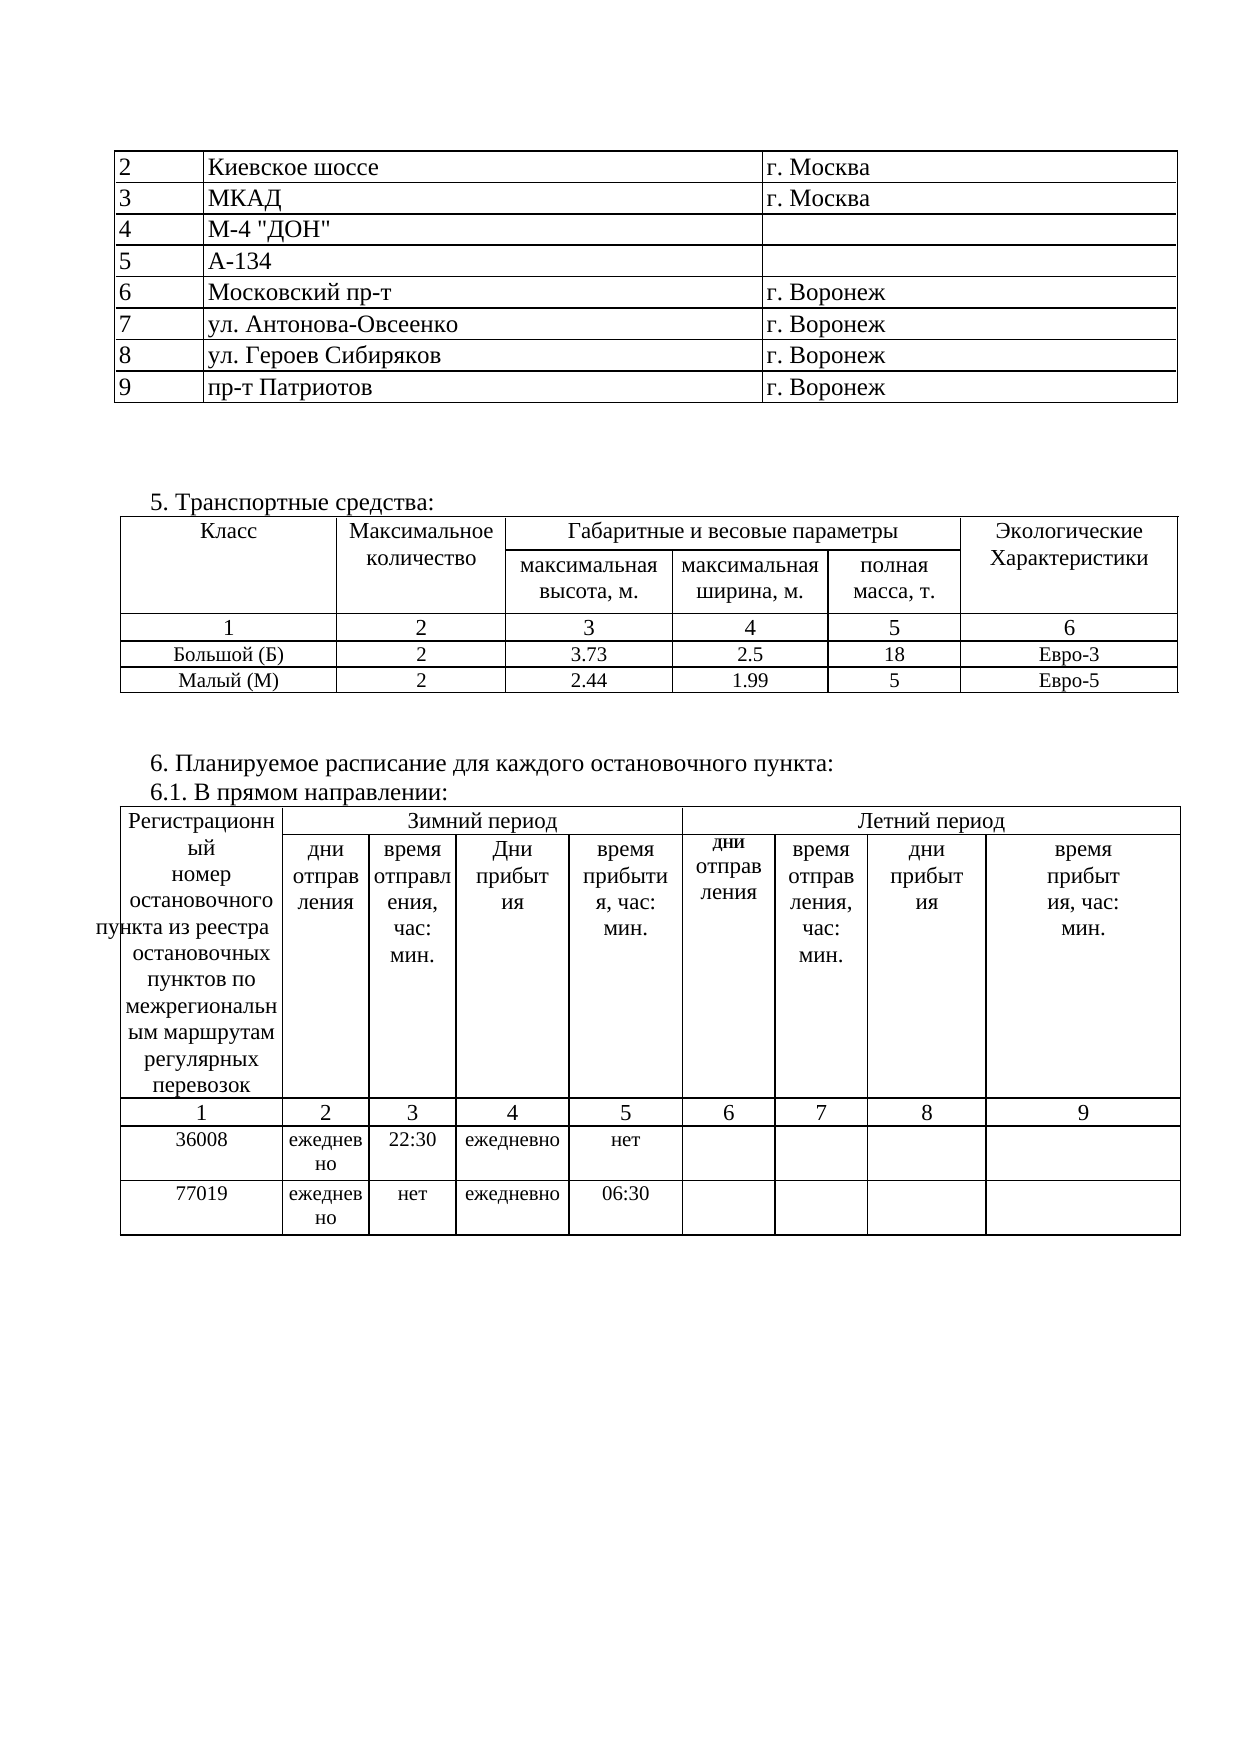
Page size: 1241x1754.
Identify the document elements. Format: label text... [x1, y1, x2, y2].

table_cell дни прибыт ия [868, 835, 985, 1097]
table_cell 5 [115, 245, 203, 276]
table_cell время отправл ения, час: мин. [370, 835, 455, 1097]
text 5. Транспортные средства: [150, 487, 1090, 516]
table_cell 18 [829, 642, 960, 666]
table_cell 9 [987, 1099, 1180, 1125]
table_cell 22:30 [370, 1127, 455, 1179]
table_cell [683, 1127, 774, 1179]
table_cell 2 [337, 668, 505, 692]
table_cell Киевское шоссе [204, 152, 762, 181]
table_cell [763, 244, 1177, 276]
table_cell [776, 1181, 867, 1234]
table_cell 3 [115, 183, 203, 213]
table_cell г. Воронеж [763, 276, 1177, 307]
table_cell Евро-5 [961, 668, 1177, 692]
table_header Экологические Характеристики [961, 517, 1177, 612]
table_cell А-134 [204, 246, 762, 276]
table_cell ежедневно [283, 1181, 368, 1234]
table_cell 5 [829, 614, 960, 640]
table_header Регистрационный номер остановочного пункта из реестра остановочных пунктов по межрегиональным маршрутам регулярных перевозок [121, 807, 282, 1097]
table_header Зимний период [283, 807, 682, 834]
table_cell Малый (М) [121, 668, 336, 692]
table_cell 1.99 [673, 668, 827, 692]
table_cell максимальная ширина, м. [673, 551, 827, 612]
table_cell 77019 [121, 1181, 282, 1234]
table_cell 6 [115, 277, 203, 307]
table_header Летний период [683, 807, 1180, 834]
table_cell МКАД [204, 183, 762, 213]
table_cell г. Воронеж [763, 339, 1177, 370]
table_cell 5 [829, 668, 960, 692]
table_header Габаритные и весовые параметры [506, 517, 960, 549]
table_cell 7 [776, 1099, 867, 1125]
table_cell 4 [115, 214, 203, 244]
table_cell 2.5 [673, 642, 827, 666]
table_cell 3 [506, 614, 672, 640]
table_cell Большой (Б) [121, 642, 336, 666]
table_cell 9 [115, 371, 203, 402]
table_cell 6 [961, 614, 1177, 640]
table_cell время отправ ления, час: мин. [776, 835, 867, 1097]
table_cell 1 [121, 1099, 282, 1125]
table_cell г. Воронеж [763, 370, 1177, 402]
table_cell нет [570, 1127, 682, 1179]
table_cell дни отправ ления [283, 835, 368, 1097]
table_cell 8 [115, 340, 203, 370]
table_cell 06:30 [570, 1181, 682, 1234]
table_cell 3 [370, 1099, 455, 1125]
table_cell 6 [683, 1099, 774, 1125]
table_cell ежедневно [457, 1181, 568, 1234]
table_cell ДНИ отправ ления [683, 835, 774, 1097]
table_cell время прибыт ия, час: мин. [987, 835, 1180, 1097]
table_cell [868, 1181, 985, 1234]
table_cell Московский пр-т [204, 277, 762, 307]
table_cell нет [370, 1181, 455, 1234]
table_cell [683, 1181, 774, 1234]
table_header Максимальное количество [337, 517, 505, 612]
table_cell 7 [115, 308, 203, 339]
table_cell Дни прибыт ия [457, 835, 568, 1097]
table_cell 8 [868, 1099, 985, 1125]
text 6. Планируемое расписание для каждого остановочного пункта: [150, 748, 1090, 777]
table_cell М-4 "ДОН" [204, 215, 762, 244]
table_cell 2 [337, 642, 505, 666]
table_cell ежедневно [457, 1127, 568, 1179]
table_cell 2 [283, 1099, 368, 1125]
table_cell 1 [121, 614, 336, 640]
table_cell 4 [673, 614, 827, 640]
table_cell пр-т Патриотов [204, 372, 762, 402]
table_cell ежедневно [283, 1127, 368, 1179]
table_cell г. Москва [763, 181, 1177, 213]
table_header Класс [121, 517, 336, 612]
table_cell 2 [115, 152, 203, 181]
table_cell максимальная высота, м. [506, 551, 672, 612]
table_cell [868, 1127, 985, 1179]
table_cell 2 [337, 614, 505, 640]
table_cell время прибыти я, час: мин. [570, 835, 682, 1097]
table_cell 36008 [121, 1127, 282, 1179]
table_cell 5 [570, 1099, 682, 1125]
table_cell ул. Антонова-Овсеенко [204, 309, 762, 339]
table_cell [776, 1127, 867, 1179]
table_cell 4 [457, 1099, 568, 1125]
table_cell г. Воронеж [763, 307, 1177, 339]
table_cell [763, 213, 1177, 244]
table_cell 3.73 [506, 642, 672, 666]
table_cell [987, 1181, 1180, 1234]
table_cell полная масса, т. [829, 551, 960, 612]
table_cell [987, 1127, 1180, 1179]
table_cell г. Москва [763, 152, 1177, 181]
table_cell 2.44 [506, 668, 672, 692]
text 6.1. В прямом направлении: [150, 777, 1090, 806]
table_cell ул. Героев Сибиряков [204, 340, 762, 370]
table_cell Евро-3 [961, 642, 1177, 666]
